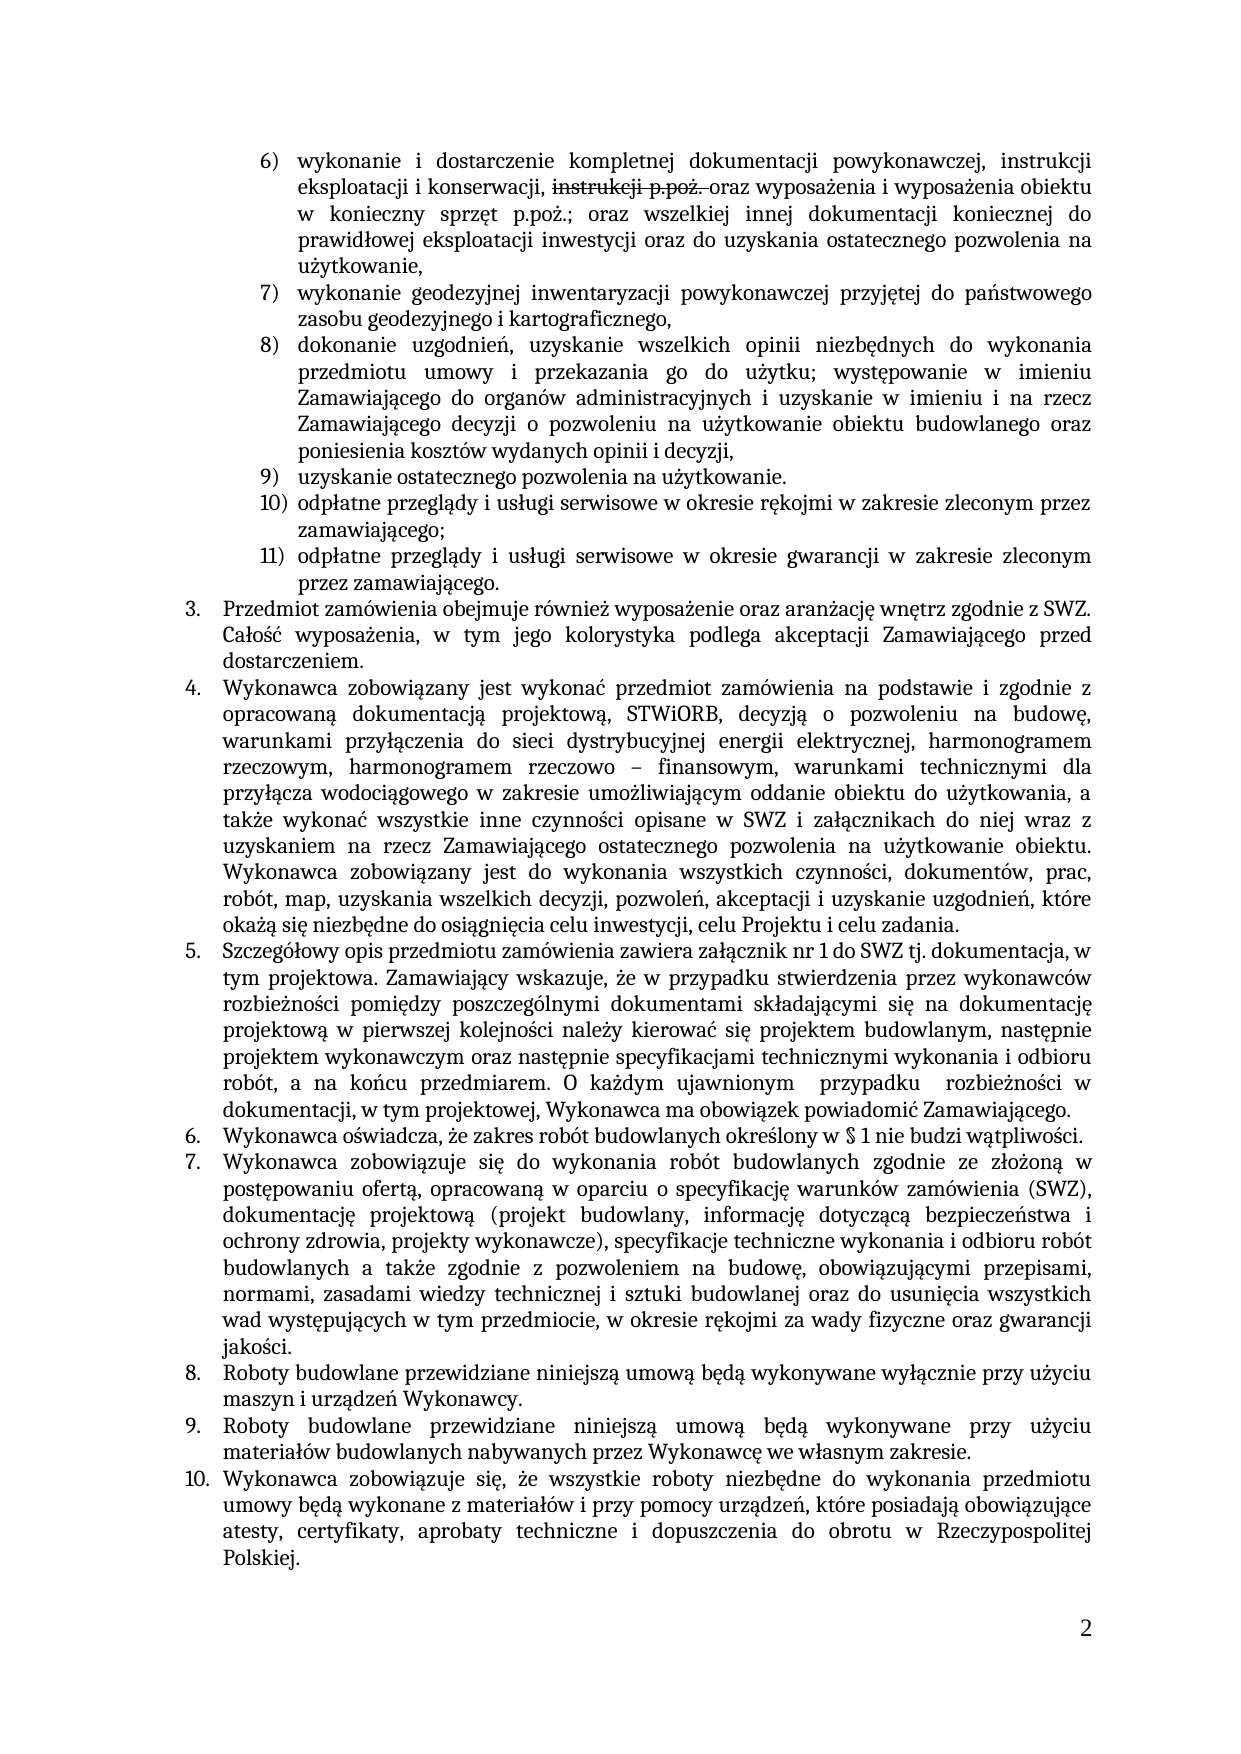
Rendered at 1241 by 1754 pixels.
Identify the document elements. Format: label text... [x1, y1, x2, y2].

list odpłatne przeglądy i usługi serwisowe w okresie rękojmi w zakresie zleconym przez zamawiającego; [260, 490, 1093, 543]
list Wykonawca zobowiązany jest wykonać przedmiot zamówienia na podstawie i zgodnie z opracowaną dokumentacją projektową, STWiORB, decyzją o pozwoleniu na budowę, warunkami przyłączenia do sieci dystrybucyjnej energii elektrycznej, harmonogramem rzeczowym, harmonogramem rzeczowo – finansowym, warunkami technicznymi dla przyłącza wodociągowego w zakresie umożliwiającym oddanie obiektu do użytkowania, a także wykonać wszystkie inne czynności opisane w SWZ i załącznikach do niej wraz z uzyskaniem na rzecz Zamawiającego ostatecznego pozwolenia na użytkowanie obiektu. Wykonawca zobowiązany jest do wykonania wszystkich czynności, dokumentów, prac, robót, map, uzyskania wszelkich decyzji, pozwoleń, akceptacji i uzyskanie uzgodnień, które okażą się niezbędne do osiągnięcia celu inwestycji, celu Projektu i celu zadania. [185, 675, 1093, 938]
list Wykonawca zobowiązuje się do wykonania robót budowlanych zgodnie ze złożoną w postępowaniu ofertą, opracowaną w oparciu o specyfikację warunków zamówienia (SWZ), dokumentację projektową (projekt budowlany, informację dotyczącą bezpieczeństwa i ochrony zdrowia, projekty wykonawcze), specyfikacje techniczne wykonania i odbioru robót budowlanych a także zgodnie z pozwoleniem na budowę, obowiązującymi przepisami, normami, zasadami wiedzy technicznej i sztuki budowlanej oraz do usunięcia wszystkich wad występujących w tym przedmiocie, w okresie rękojmi za wady fizyczne oraz gwarancji jakości. [185, 1149, 1093, 1360]
list dokonanie uzgodnień, uzyskanie wszelkich opinii niezbędnych do wykonania przedmiotu umowy i przekazania go do użytku; występowanie w imieniu Zamawiającego do organów administracyjnych i uzyskanie w imieniu i na rzecz Zamawiającego decyzji o pozwoleniu na użytkowanie obiektu budowlanego oraz poniesienia kosztów wydanych opinii i decyzji, [260, 332, 1093, 464]
list Szczegółowy opis przedmiotu zamówienia zawiera załącznik nr 1 do SWZ tj. dokumentacja, w tym projektowa. Zamawiający wskazuje, że w przypadku stwierdzenia przez wykonawców rozbieżności pomiędzy poszczególnymi dokumentami składającymi się na dokumentację projektową w pierwszej kolejności należy kierować się projektem budowlanym, następnie projektem wykonawczym oraz następnie specyfikacjami technicznymi wykonania i odbioru robót, a na końcu przedmiarem. O każdym ujawnionym przypadku rozbieżności w dokumentacji, w tym projektowej, Wykonawca ma obowiązek powiadomić Zamawiającego. [185, 938, 1093, 1123]
list Wykonawca oświadcza, że zakres robót budowlanych określony w § 1 nie budzi wątpliwości. [185, 1123, 1093, 1149]
list Wykonawca zobowiązuje się, że wszystkie roboty niezbędne do wykonania przedmiotu umowy będą wykonane z materiałów i przy pomocy urządzeń, które posiadają obowiązujące atesty, certyfikaty, aprobaty techniczne i dopuszczenia do obrotu w Rzeczypospolitej Polskiej. [185, 1465, 1093, 1571]
list uzyskanie ostatecznego pozwolenia na użytkowanie. [260, 464, 1093, 490]
list wykonanie geodezyjnej inwentaryzacji powykonawczej przyjętej do państwowego zasobu geodezyjnego i kartograficznego, [260, 279, 1093, 332]
list Roboty budowlane przewidziane niniejszą umową będą wykonywane przy użyciu materiałów budowlanych nabywanych przez Wykonawcę we własnym zakresie. [185, 1413, 1093, 1465]
list Przedmiot zamówienia obejmuje również wyposażenie oraz aranżację wnętrz zgodnie z SWZ. Całość wyposażenia, w tym jego kolorystyka podlega akceptacji Zamawiającego przed dostarczeniem. [185, 596, 1093, 675]
list Roboty budowlane przewidziane niniejszą umową będą wykonywane wyłącznie przy użyciu maszyn i urządzeń Wykonawcy. [185, 1360, 1093, 1413]
list odpłatne przeglądy i usługi serwisowe w okresie gwarancji w zakresie zleconym przez zamawiającego. [260, 543, 1093, 596]
list wykonanie i dostarczenie kompletnej dokumentacji powykonawczej, instrukcji eksploatacji i konserwacji, instrukcji p.poż. oraz wyposażenia i wyposażenia obiektu w konieczny sprzęt p.poż.; oraz wszelkiej innej dokumentacji koniecznej do prawidłowej eksploatacji inwestycji oraz do uzyskania ostatecznego pozwolenia na użytkowanie, [260, 148, 1093, 279]
